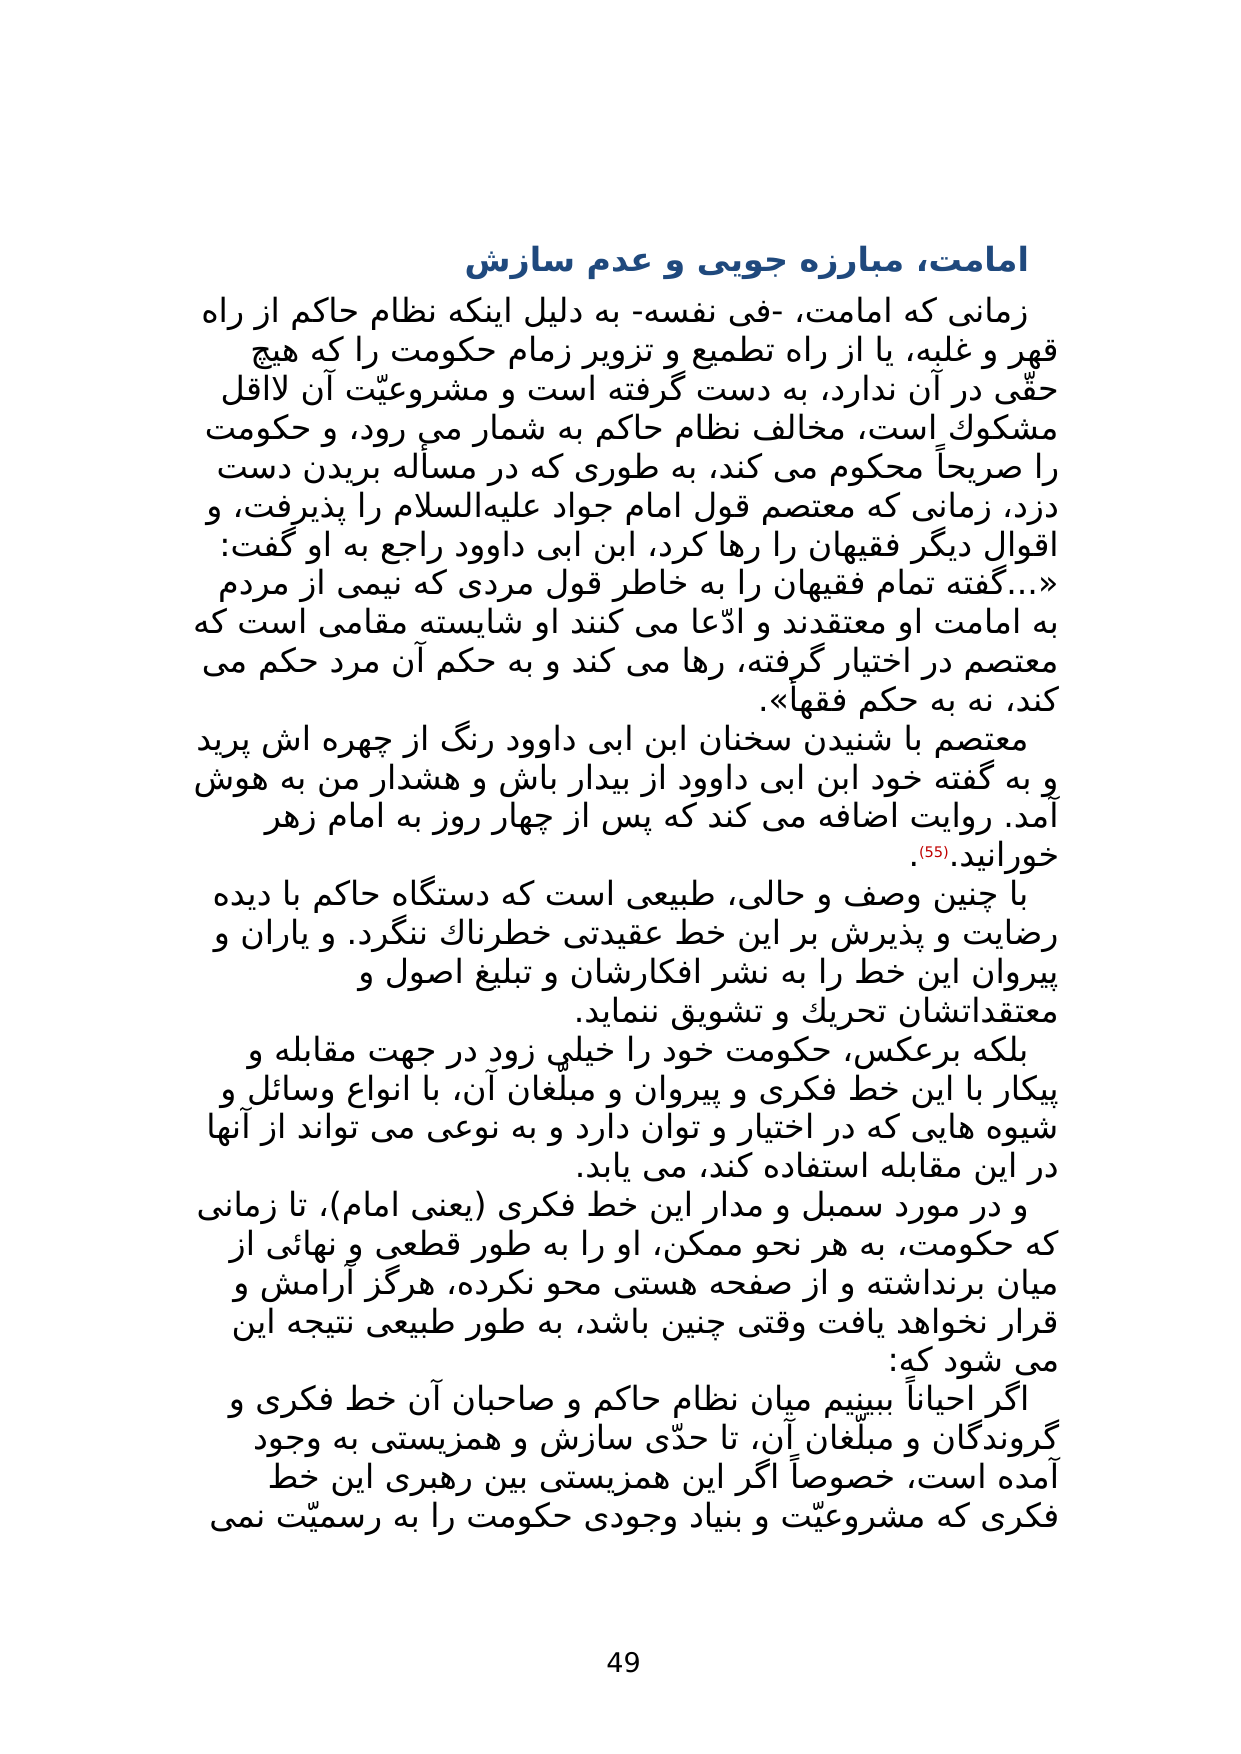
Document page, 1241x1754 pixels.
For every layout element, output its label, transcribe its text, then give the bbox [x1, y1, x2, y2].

text زمانى كه امامت، -فى نفسه- به دليل اينكه نظام حاكم از راه قهر و غلبه، يا از راه تطميع و تزوير زمام حكومت را كه هيچ حقّى در آن ندارد، به دست گرفته است و مشروعيّت آن لااقل مشكوك است، مخالف نظام حاكم به شمار مى رود، و حكومت را صريحاً محكوم مى كند، به طورى كه در مسأله بريدن دست دزد، زمانى كه معتصم قول امام جواد عليه‌السلام را پذيرفت، و اقوال ديگر فقيهان را رها كرد، ابن ابى داوود راجع به او گفت: «...گفته تمام فقيهان را به خاطر قول مردى كه نيمى از مردم به امامت او معتقدند و ادّعا مى كنند او شايسته مقامى است كه معتصم در اختيار گرفته، رها مى كند و به حكم آن مرد حكم مى كند، نه به حكم فقهأ». [187, 292, 1059, 719]
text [187, 1380, 1059, 1535]
subtitle امامت، مبارزه جويى و عدم سازش [187, 241, 1059, 279]
text بلكه برعكس، حكومت خود را خيلى زود در جهت مقابله و پيكار با اين خط فكرى و پيروان و مبلّغان آن، با انواع وسائل و شيوه هايى كه در اختيار و توان دارد و به نوعى مى تواند از آنها در اين مقابله استفاده كند، مى يابد. [187, 1030, 1059, 1186]
text با چنين وصف و حالى، طبيعى است كه دستگاه حاكم با ديده رضايت و پذيرش بر اين خط عقيدتى خطرناك ننگرد. و ياران و پيروان اين خط را به نشر افكارشان و تبليغ اصول و معتقداتشان تحريك و تشويق ننمايد. [187, 875, 1059, 1030]
text و در مورد سمبل و مدار اين خط فكرى (يعنى امام)، تا زمانى كه حكومت، به هر نحو ممكن، او را به طور قطعى و نهائى از ميان برنداشته و از صفحه هستى محو نكرده، هرگز آرامش و قرار نخواهد يافت وقتى چنين باشد، به طور طبيعى نتيجه اين مى شود كه: [187, 1186, 1059, 1380]
text معتصم با شنيدن سخنان ابن ابى داوود رنگ از چهره اش پريد و به گفته خود ابن ابى داوود از بيدار باش و هشدار من به هوش آمد. روايت اضافه مى كند كه پس از چهار روز به امام زهر خورانيد.(55). [187, 719, 1059, 875]
